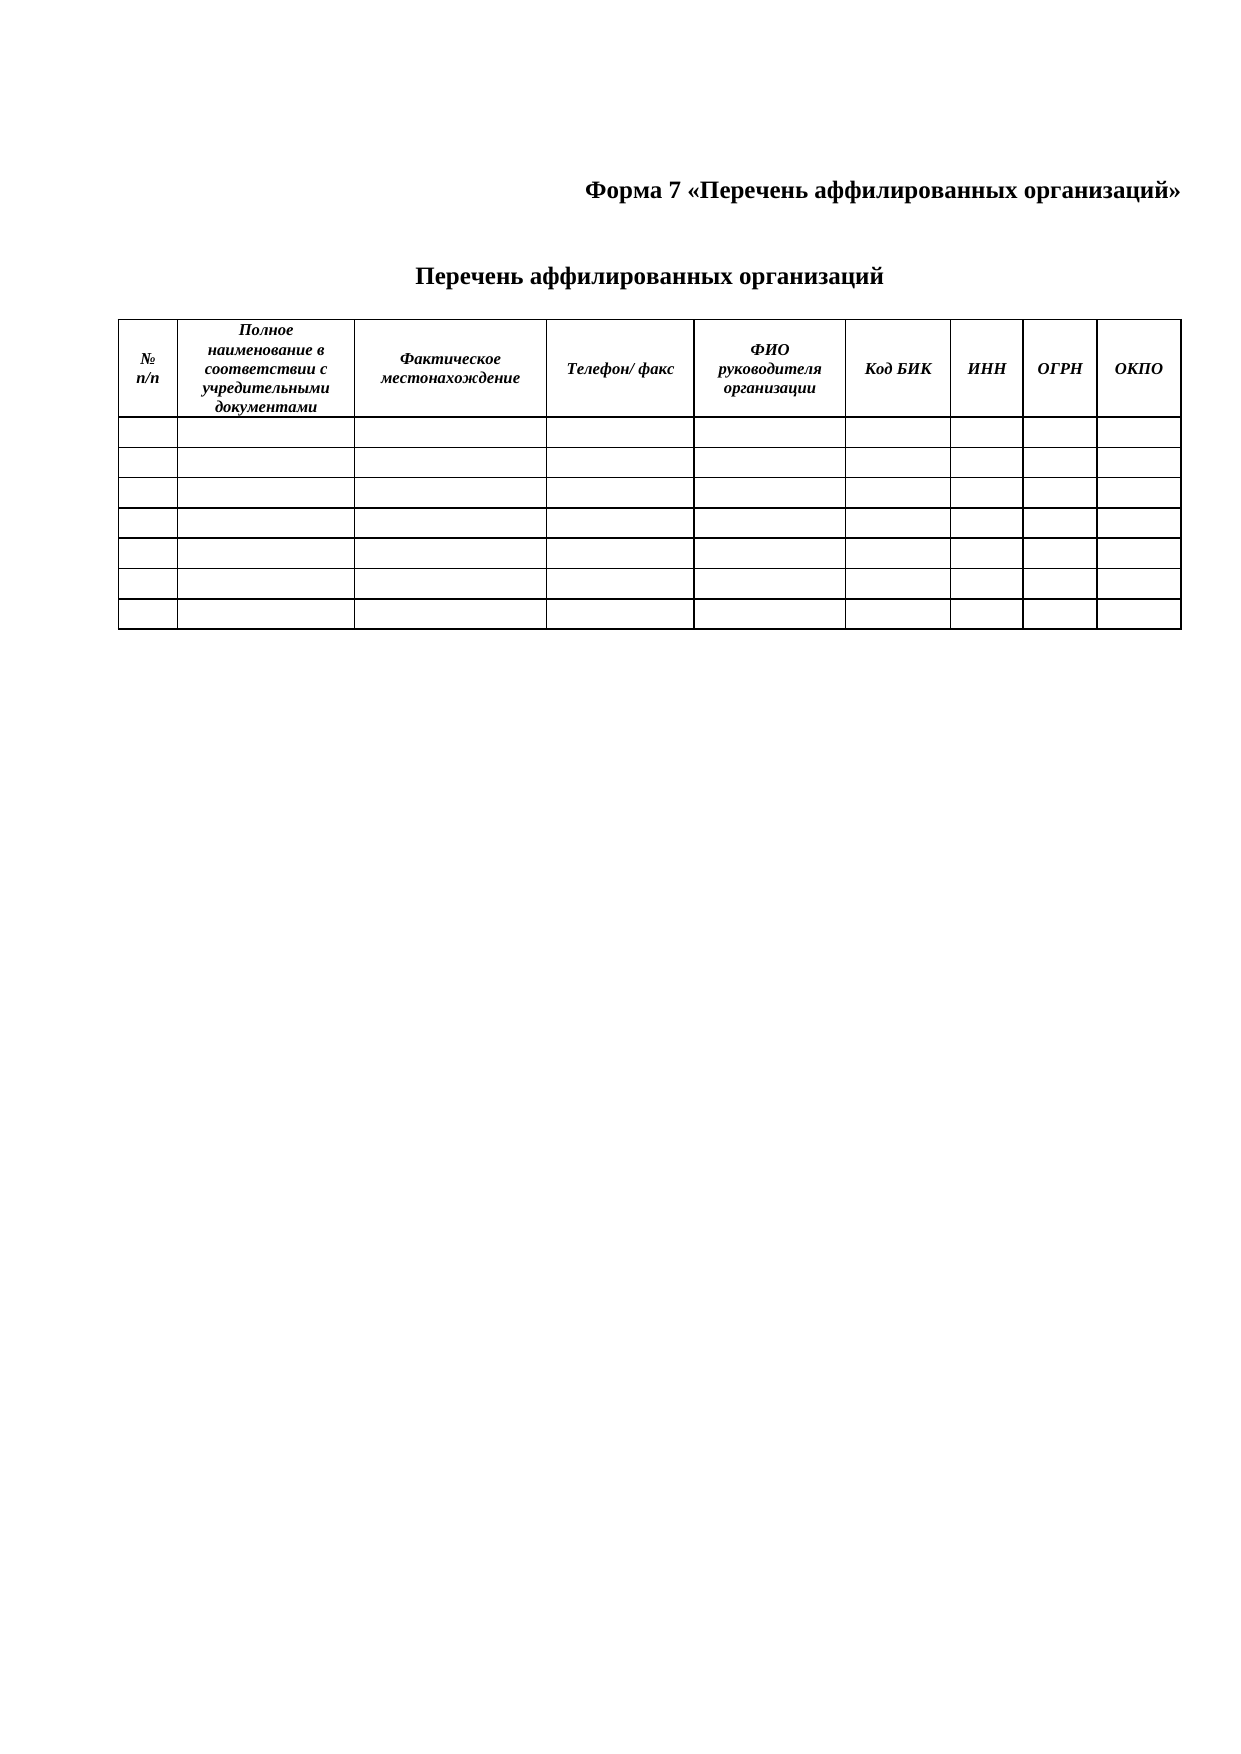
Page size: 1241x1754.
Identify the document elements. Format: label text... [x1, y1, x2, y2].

table_cell [547, 600, 693, 628]
table_cell [119, 600, 177, 628]
table_cell [547, 448, 693, 477]
table_header Фактическое местонахождение [355, 320, 546, 416]
text Форма 7 «Перечень аффилированных организаций» [118, 175, 1181, 204]
table_cell [1098, 539, 1180, 568]
table_cell [119, 448, 177, 477]
table_cell [1098, 600, 1180, 628]
table_cell [846, 539, 950, 568]
table_cell [695, 509, 845, 537]
table_cell [178, 509, 354, 537]
table_cell [695, 600, 845, 628]
table_cell [547, 478, 693, 507]
table_cell [178, 569, 354, 598]
table_cell [119, 539, 177, 568]
table_cell [355, 418, 546, 446]
table_cell [951, 509, 1022, 537]
table_cell [951, 418, 1022, 446]
table_cell [547, 539, 693, 568]
table_cell [846, 509, 950, 537]
table_header Код БИК [846, 320, 950, 416]
table_cell [846, 569, 950, 598]
table_cell [846, 600, 950, 628]
table_cell [119, 478, 177, 507]
table_cell [178, 448, 354, 477]
table_cell [547, 418, 693, 446]
table_cell [355, 509, 546, 537]
table_header ОГРН [1024, 320, 1096, 416]
table_cell [951, 478, 1022, 507]
table_cell [355, 569, 546, 598]
table_cell [1024, 600, 1096, 628]
table_cell [695, 539, 845, 568]
table_cell [547, 569, 693, 598]
table_cell [695, 448, 845, 477]
table_cell [951, 569, 1022, 598]
table_cell [846, 448, 950, 477]
table_header № п/п [119, 320, 177, 416]
table_cell [355, 600, 546, 628]
table_cell [355, 478, 546, 507]
table_header ИНН [951, 320, 1022, 416]
table_cell [119, 509, 177, 537]
table_cell [355, 539, 546, 568]
table_cell [1098, 478, 1180, 507]
table_cell [1024, 539, 1096, 568]
table_cell [119, 569, 177, 598]
table_cell [355, 448, 546, 477]
table_cell [695, 569, 845, 598]
table_header Полное наименование в соответствии с учредительными документами [178, 320, 354, 416]
table_header ОКПО [1098, 320, 1180, 416]
table_cell [1098, 448, 1180, 477]
table_cell [1024, 509, 1096, 537]
table_header Телефон/ факс [547, 320, 693, 416]
table_cell [695, 478, 845, 507]
table_cell [1024, 448, 1096, 477]
table_cell [547, 509, 693, 537]
table_cell [951, 539, 1022, 568]
table_cell [178, 478, 354, 507]
table_cell [846, 418, 950, 446]
table_header ФИО руководителя организации [695, 320, 845, 416]
table_cell [178, 418, 354, 446]
table_cell [119, 418, 177, 446]
table_cell [695, 418, 845, 446]
table_cell [1024, 569, 1096, 598]
table_cell [951, 448, 1022, 477]
text Перечень аффилированных организаций [118, 261, 1181, 290]
table_cell [178, 600, 354, 628]
table_cell [951, 600, 1022, 628]
table_cell [1024, 418, 1096, 446]
table_cell [1098, 509, 1180, 537]
table_cell [1024, 478, 1096, 507]
table_cell [178, 539, 354, 568]
table_cell [846, 478, 950, 507]
table_cell [1098, 418, 1180, 446]
table_cell [1098, 569, 1180, 598]
